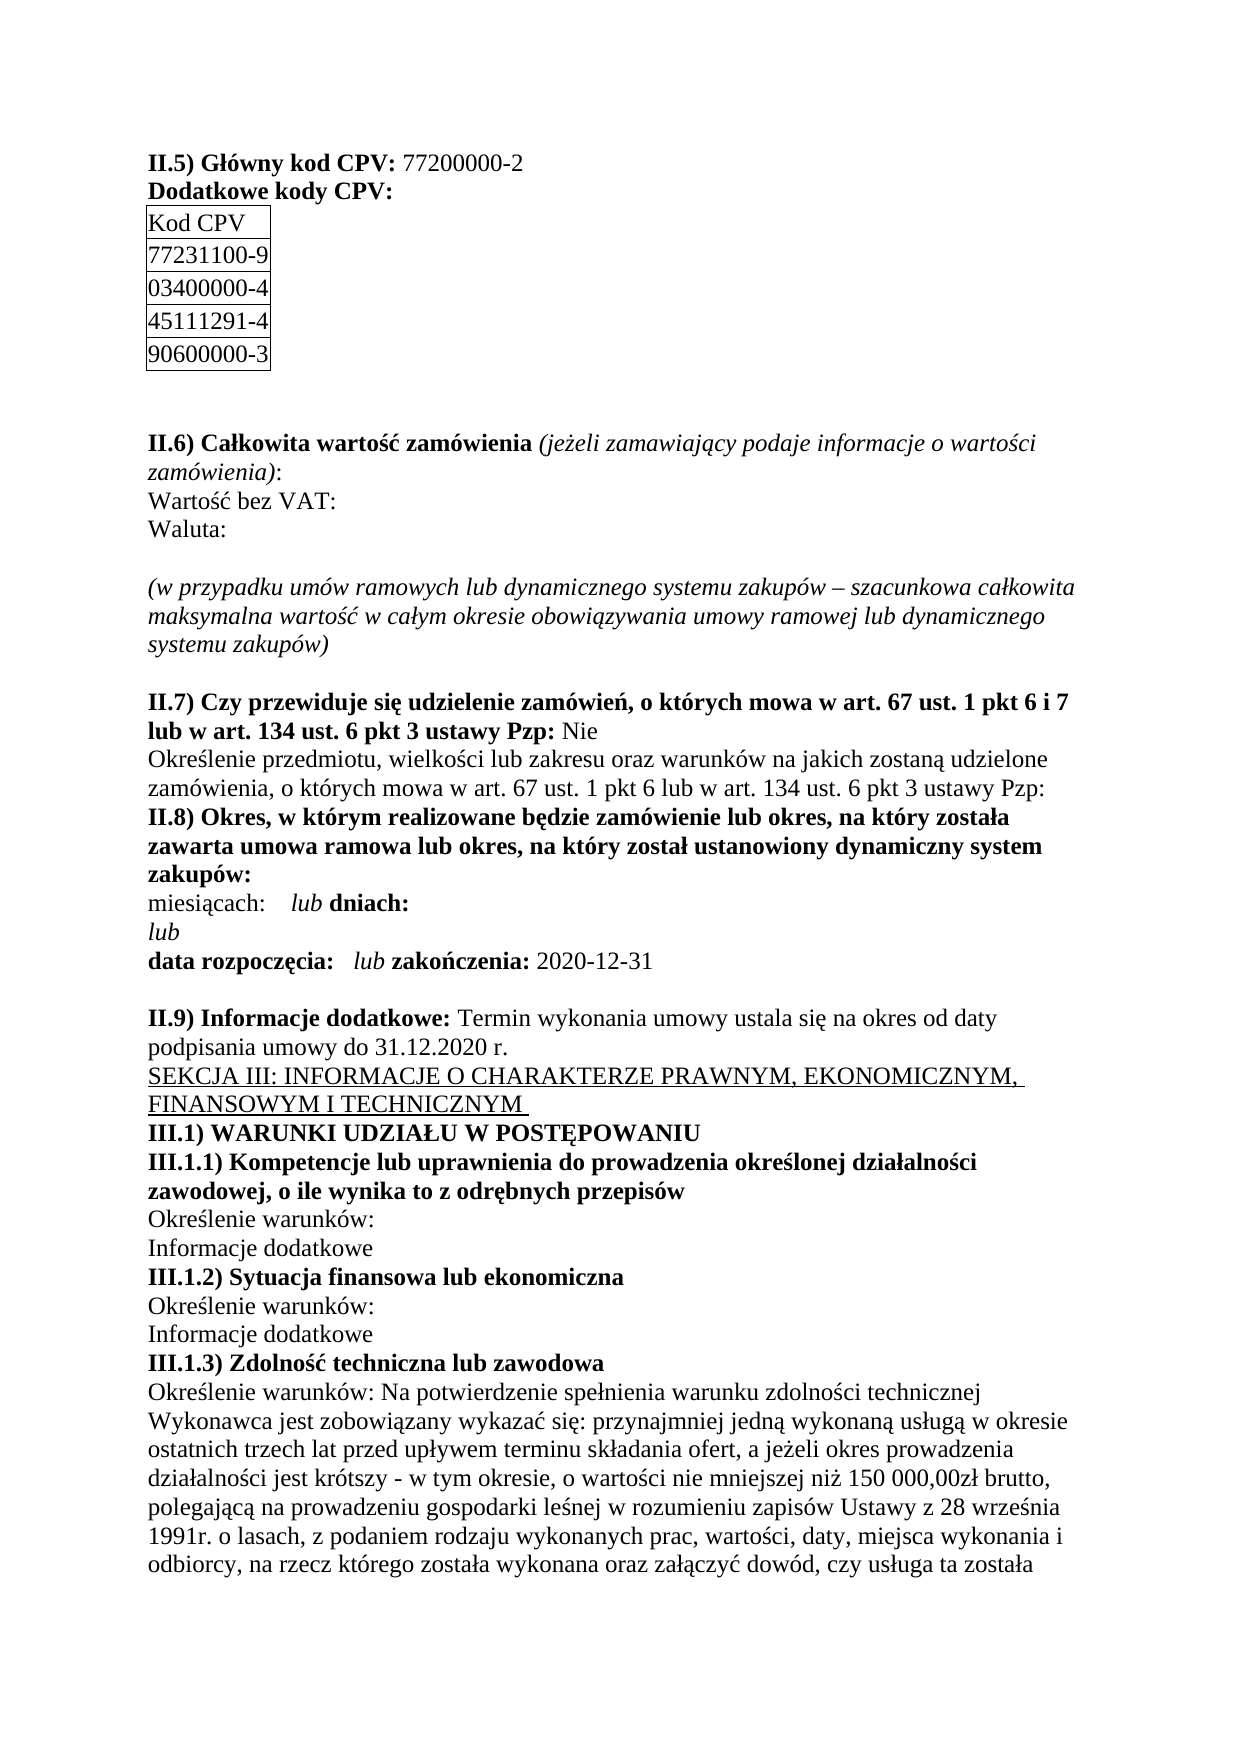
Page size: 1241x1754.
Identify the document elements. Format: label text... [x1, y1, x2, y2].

text SEKCJA III: INFORMACJE O CHARAKTERZE PRAWNYM, EKONOMICZNYM, FINANSOWYM I TECHNICZNYM [148, 1061, 1093, 1118]
table_cell 90600000-3 [147, 338, 270, 370]
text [148, 1147, 1093, 1578]
text (w przypadku umów ramowych lub dynamicznego systemu zakupów – szacunkowa całkowita maksymalna wartość w całym okresie obowiązywania umowy ramowej lub dynamicznego systemu zakupów) [148, 543, 1093, 658]
text II.6) Całkowita wartość zamówienia (jeżeli zamawiający podaje informacje o wartości zamówienia): Wartość bez VAT: Waluta: [148, 371, 1093, 543]
table_cell 45111291-4 [147, 305, 270, 337]
table_header Kod CPV [147, 206, 270, 238]
table_cell 03400000-4 [147, 272, 270, 304]
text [148, 148, 1093, 205]
table_cell 77231100-9 [147, 239, 270, 271]
text II.7) Czy przewiduje się udzielenie zamówień, o których mowa w art. 67 ust. 1 pkt 6 i 7 lub w art. 134 ust. 6 pkt 3 ustawy Pzp: Nie Określenie przedmiotu, wielkości lub zakresu oraz warunków na jakich zostaną udzielone zamówienia, o których mowa w art. 67 ust. 1 pkt 6 lub w art. 134 ust. 6 pkt 3 ustawy Pzp: II.8) Okres, w którym realizowane będzie zamówienie lub okres, na który została zawarta umowa ramowa lub okres, na który został ustanowiony dynamiczny system zakupów: miesiącach: lub dniach: lub data rozpoczęcia: lub zakończenia: 2020-12-31 II.9) Informacje dodatkowe: Termin wykonania umowy ustala się na okres od daty podpisania umowy do 31.12.2020 r. [148, 658, 1093, 1061]
text III.1) WARUNKI UDZIAŁU W POSTĘPOWANIU [148, 1118, 1093, 1147]
